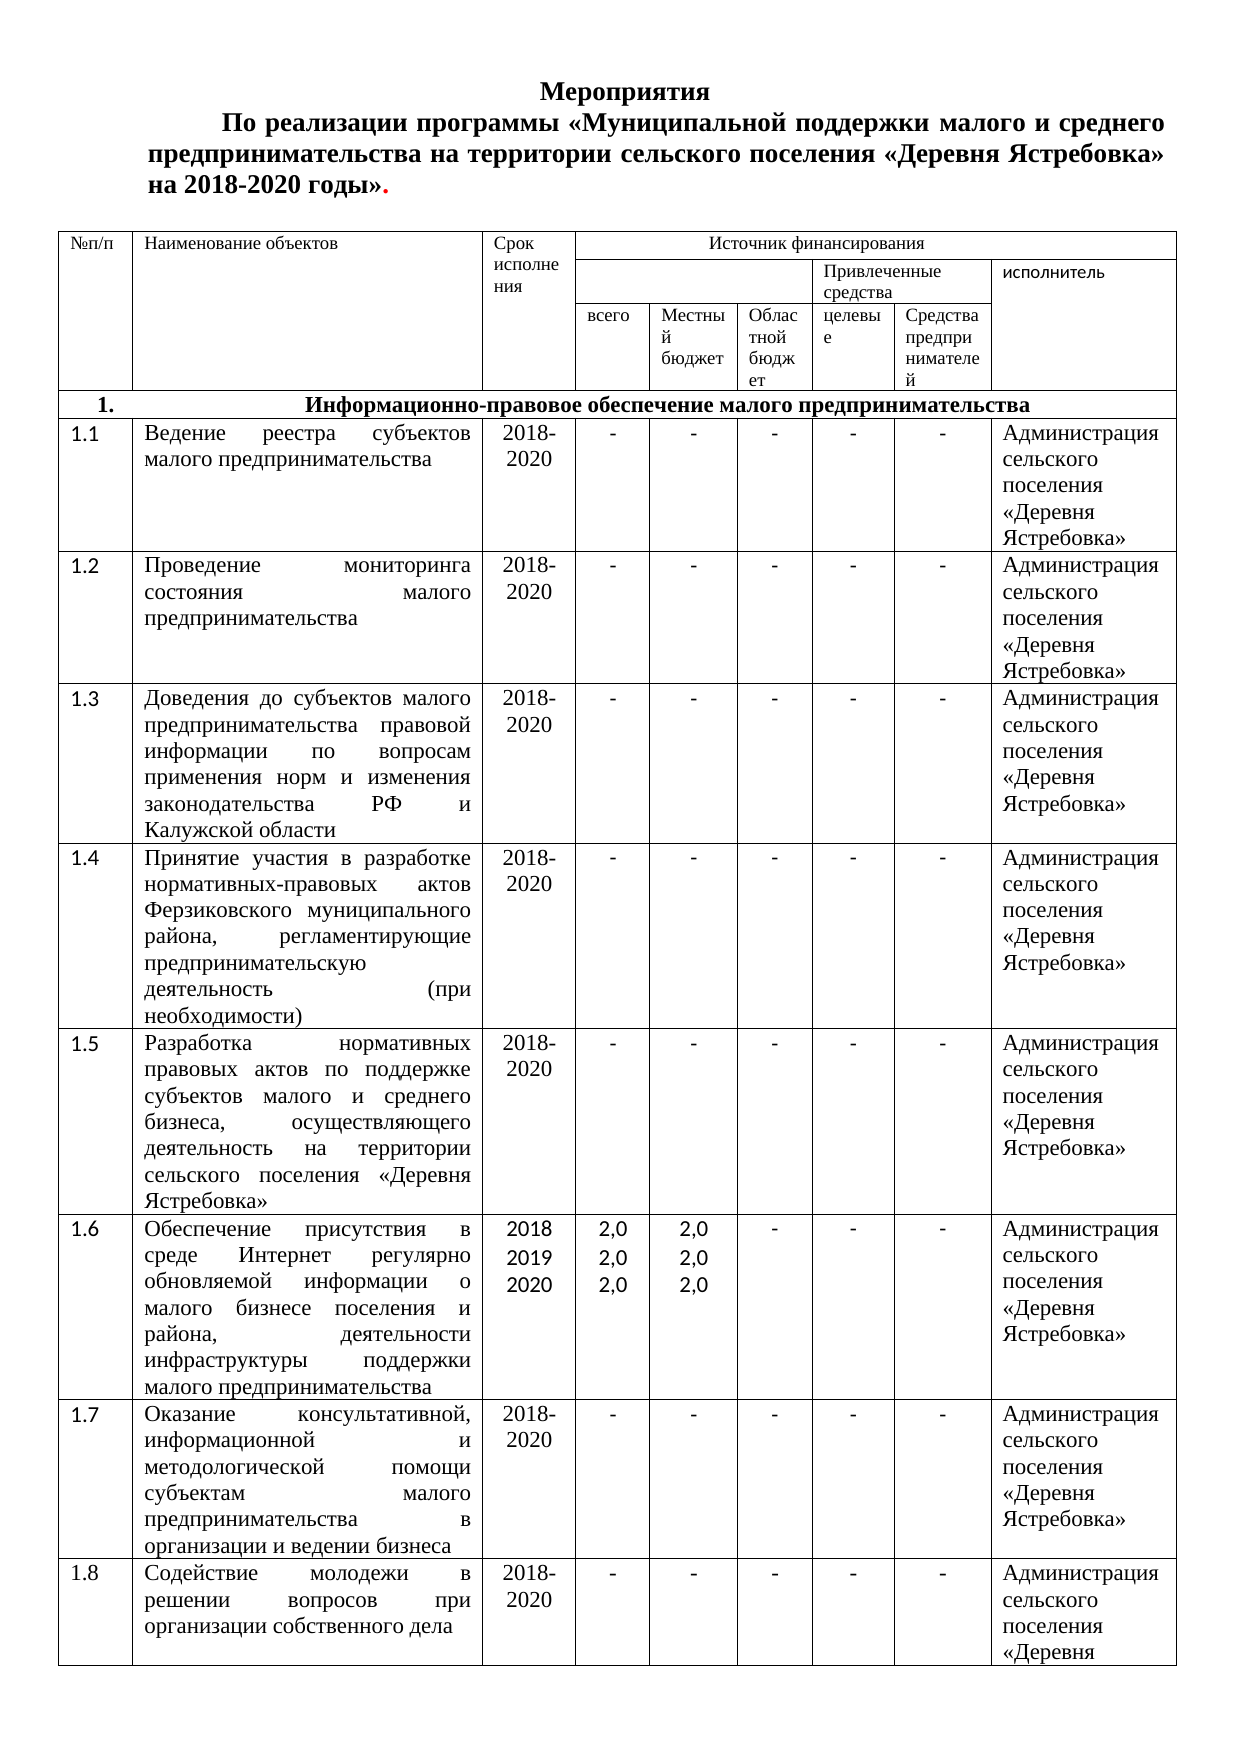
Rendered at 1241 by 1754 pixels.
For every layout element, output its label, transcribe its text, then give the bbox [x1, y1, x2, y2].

table_cell - [813, 1215, 894, 1399]
table_cell - [813, 1029, 894, 1213]
table_cell Принятие участия в разработке нормативных-правовых актов Ферзиковского муниципального района, регламентирующие предпринимательскую деятельность (при необходимости) [133, 844, 482, 1028]
table_cell 2018-2020 [483, 684, 575, 842]
table_cell - [738, 844, 812, 1028]
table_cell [133, 1559, 482, 1665]
table_cell - [813, 552, 894, 683]
table_cell - [576, 844, 649, 1028]
table_header Срок исполнения [483, 232, 575, 390]
table_cell - [895, 1215, 991, 1399]
table_cell 2018-2020 [483, 844, 575, 1028]
table_cell Информационно-правовое обеспечение малого предпринимательства [59, 391, 1176, 418]
table_cell Ведение реестра субъектов малого предпринимательства [133, 419, 482, 551]
table_cell 2018-2020 [483, 1029, 575, 1213]
table_cell - [813, 684, 894, 842]
table_cell 1.6 [59, 1215, 132, 1399]
table_cell - [650, 1400, 737, 1558]
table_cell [992, 1559, 1176, 1665]
table_cell - [650, 684, 737, 842]
table_cell - [576, 1029, 649, 1213]
table_cell - [895, 1400, 991, 1558]
table_cell - [650, 1029, 737, 1213]
table_cell 2018 2019 2020 [483, 1215, 575, 1399]
table_cell 1.1 [59, 419, 132, 551]
table_cell - [738, 1400, 812, 1558]
text Мероприятия [148, 75, 1165, 106]
table_cell Привлеченные средства [813, 260, 991, 303]
table_cell Администрация сельского поселения «Деревня Ястребовка» [992, 1029, 1176, 1213]
table_cell - [738, 684, 812, 842]
table_cell - [813, 419, 894, 551]
table_header Источник финансирования [576, 232, 1176, 259]
table_cell - [895, 552, 991, 683]
table_cell - [895, 1559, 991, 1665]
table_cell - [813, 844, 894, 1028]
table_cell - [738, 1215, 812, 1399]
text По реализации программы «Муниципальной поддержки малого и среднего предпринимательства на территории сельского поселения «Деревня Ястребовка» на 2018-2020 годы». [148, 106, 1165, 199]
table_cell Областной бюджет [738, 304, 812, 390]
table_cell 2018-2020 [483, 1400, 575, 1558]
table_cell Администрация сельского поселения «Деревня Ястребовка» [992, 552, 1176, 683]
table_cell 1.4 [59, 844, 132, 1028]
table_cell Разработка нормативных правовых актов по поддержке субъектов малого и среднего бизнеса, осуществляющего деятельность на территории сельского поселения «Деревня Ястребовка» [133, 1029, 482, 1213]
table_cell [992, 1400, 1176, 1558]
table_cell 2018-2020 [483, 419, 575, 551]
table_cell - [895, 844, 991, 1028]
table_cell - [738, 419, 812, 551]
table_cell 2,0 2,0 2,0 [650, 1215, 737, 1399]
table_cell - [738, 1559, 812, 1665]
table_cell - [576, 684, 649, 842]
table_cell целевые [813, 304, 894, 390]
table_cell Обеспечение присутствия в среде Интернет регулярно обновляемой информации о малого бизнесе поселения и района, деятельности инфраструктуры поддержки малого предпринимательства [133, 1215, 482, 1399]
table_cell 1.3 [59, 684, 132, 842]
table_cell 2018-2020 [483, 1559, 575, 1665]
table_header Наименование объектов [133, 232, 482, 390]
table_cell - [813, 1400, 894, 1558]
table_header №п/п [59, 232, 132, 390]
table_cell - [576, 1559, 649, 1665]
table_cell [576, 260, 812, 303]
table_cell Администрация сельского поселения «Деревня Ястребовка» [992, 1215, 1176, 1399]
table_cell - [576, 1400, 649, 1558]
table_cell Доведения до субъектов малого предпринимательства правовой информации по вопросам применения норм и изменения законодательства РФ и Калужской области [133, 684, 482, 842]
table_cell 1.5 [59, 1029, 132, 1213]
table_cell - [650, 552, 737, 683]
table_cell - [895, 1029, 991, 1213]
table_cell всего [576, 304, 649, 390]
table_cell 2018-2020 [483, 552, 575, 683]
table_cell Оказание консультативной, информационной и методологической помощи субъектам малого предпринимательства в организации и ведении бизнеса [133, 1400, 482, 1558]
table_cell - [813, 1559, 894, 1665]
table_cell - [650, 844, 737, 1028]
table_cell - [576, 552, 649, 683]
table_cell Проведение мониторинга состояния малого предпринимательства [133, 552, 482, 683]
table_cell Местный бюджет [650, 304, 737, 390]
table_cell - [650, 1559, 737, 1665]
table_cell Администрация сельского поселения «Деревня Ястребовка» [992, 419, 1176, 551]
table_cell - [738, 1029, 812, 1213]
table_cell исполнитель [992, 260, 1176, 390]
table_cell Администрация сельского поселения «Деревня Ястребовка» [992, 844, 1176, 1028]
table_cell - [895, 684, 991, 842]
table_cell 1.7 [59, 1400, 132, 1558]
table_cell Средства предпринимателей [895, 304, 991, 390]
table_cell - [895, 419, 991, 551]
table_cell 1.8 [59, 1559, 132, 1665]
table_cell 2,0 2,0 2,0 [576, 1215, 649, 1399]
table_cell - [650, 419, 737, 551]
table_cell - [576, 419, 649, 551]
table_cell 1.2 [59, 552, 132, 683]
table_cell Администрация сельского поселения «Деревня Ястребовка» [992, 684, 1176, 842]
table_cell - [738, 552, 812, 683]
